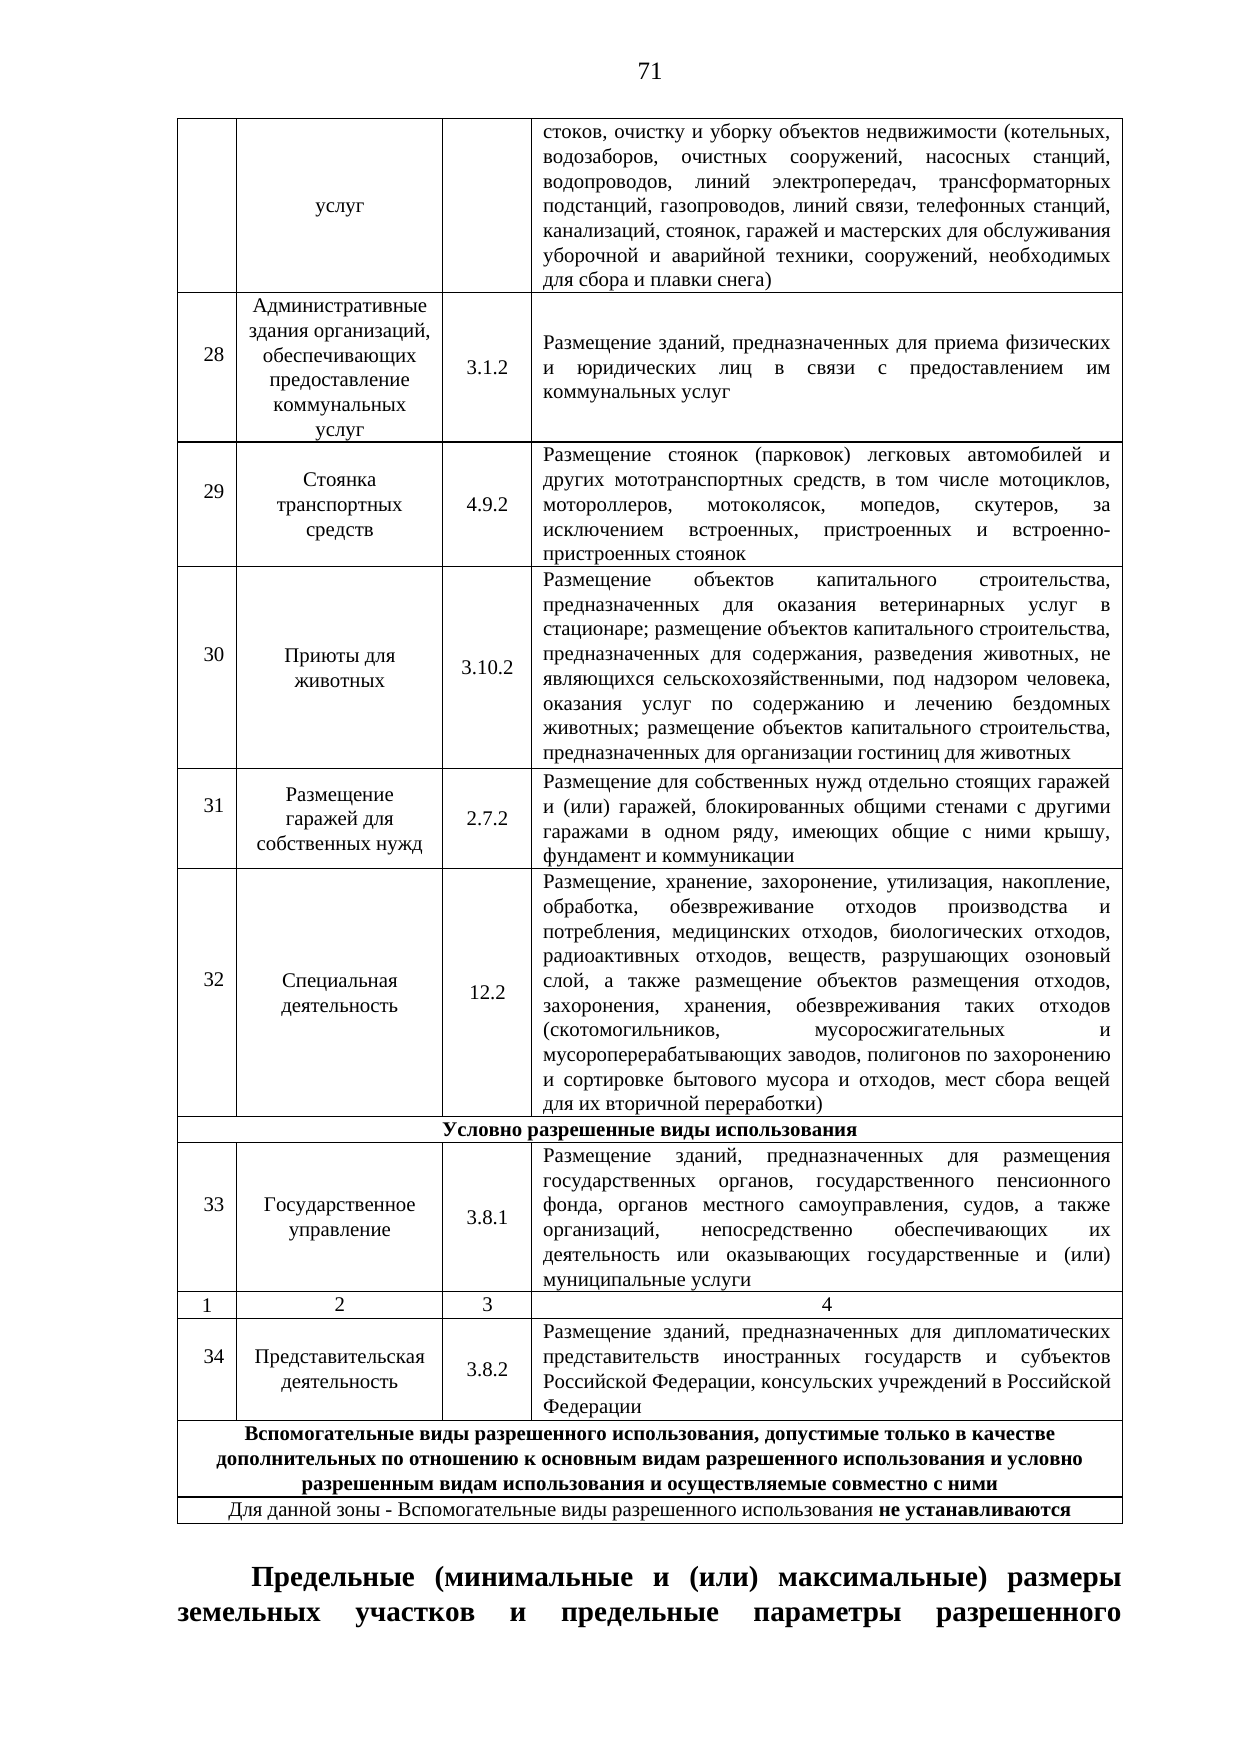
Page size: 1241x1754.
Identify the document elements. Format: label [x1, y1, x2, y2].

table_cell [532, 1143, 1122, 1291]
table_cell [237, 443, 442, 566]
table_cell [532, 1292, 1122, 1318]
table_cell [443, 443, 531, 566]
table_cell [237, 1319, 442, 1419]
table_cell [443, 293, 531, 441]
text [177, 1559, 1122, 1628]
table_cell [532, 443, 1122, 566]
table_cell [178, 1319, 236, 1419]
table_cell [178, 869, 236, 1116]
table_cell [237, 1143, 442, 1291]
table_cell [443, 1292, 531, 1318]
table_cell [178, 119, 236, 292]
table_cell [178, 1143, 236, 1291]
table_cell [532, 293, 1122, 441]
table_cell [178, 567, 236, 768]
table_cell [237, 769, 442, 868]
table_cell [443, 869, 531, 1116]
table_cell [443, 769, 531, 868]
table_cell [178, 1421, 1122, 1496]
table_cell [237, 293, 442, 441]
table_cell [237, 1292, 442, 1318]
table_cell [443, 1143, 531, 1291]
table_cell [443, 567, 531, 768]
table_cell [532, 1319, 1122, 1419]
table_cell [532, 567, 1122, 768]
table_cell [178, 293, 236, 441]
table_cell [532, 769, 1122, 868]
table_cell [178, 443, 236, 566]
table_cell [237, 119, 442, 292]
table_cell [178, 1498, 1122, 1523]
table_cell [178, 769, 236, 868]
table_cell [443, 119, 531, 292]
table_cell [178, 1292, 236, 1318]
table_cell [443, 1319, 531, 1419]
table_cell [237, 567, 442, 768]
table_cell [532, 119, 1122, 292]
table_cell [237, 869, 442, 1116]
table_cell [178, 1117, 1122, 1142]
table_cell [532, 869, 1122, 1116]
